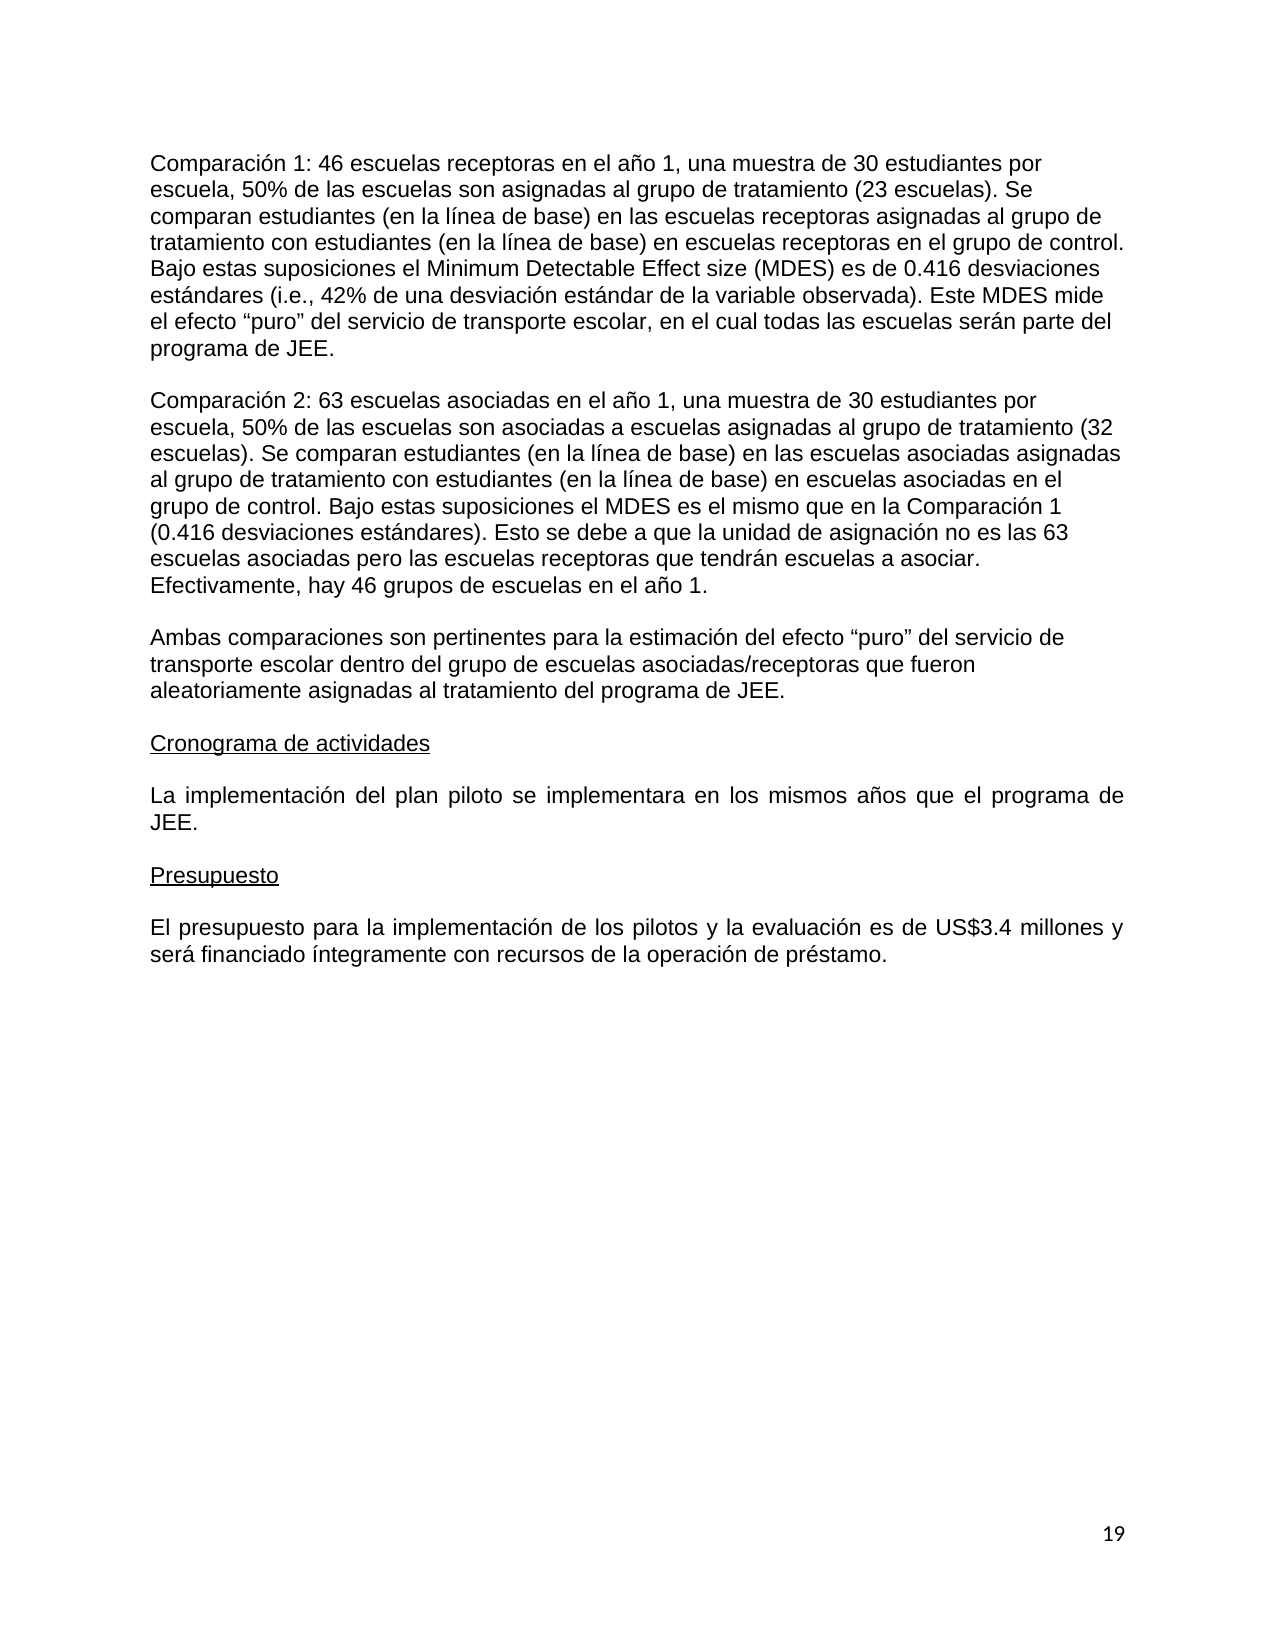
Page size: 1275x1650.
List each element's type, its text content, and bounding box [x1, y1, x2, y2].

text Cronograma de actividades [150, 730, 1125, 756]
text La implementación del plan piloto se implementara en los mismos años que el programa de JEE. [150, 782, 1125, 835]
text El presupuesto para la implementación de los pilotos y la evaluación es de US$3.4 millones y será financiado íntegramente con recursos de la operación de préstamo. [150, 914, 1125, 967]
text Ambas comparaciones son pertinentes para la estimación del efecto “puro” del servicio de transporte escolar dentro del grupo de escuelas asociadas/receptoras que fueron aleatoriamente asignadas al tratamiento del programa de JEE. [150, 624, 1125, 703]
text Comparación 1: 46 escuelas receptoras en el año 1, una muestra de 30 estudiantes por escuela, 50% de las escuelas son asignadas al grupo de tratamiento (23 escuelas). Se comparan estudiantes (en la línea de base) en las escuelas receptoras asignadas al grupo de tratamiento con estudiantes (en la línea de base) en escuelas receptoras en el grupo de control. Bajo estas suposiciones el Minimum Detectable Effect size (MDES) es de 0.416 desviaciones estándares (i.e., 42% de una desviación estándar de la variable observada). Este MDES mide el efecto “puro” del servicio de transporte escolar, en el cual todas las escuelas serán parte del programa de JEE. [150, 150, 1125, 361]
text Presupuesto [150, 862, 1125, 888]
text Comparación 2: 63 escuelas asociadas en el año 1, una muestra de 30 estudiantes por escuela, 50% de las escuelas son asociadas a escuelas asignadas al grupo de tratamiento (32 escuelas). Se comparan estudiantes (en la línea de base) en las escuelas asociadas asignadas al grupo de tratamiento con estudiantes (en la línea de base) en escuelas asociadas en el grupo de control. Bajo estas suposiciones el MDES es el mismo que en la Comparación 1 (0.416 desviaciones estándares). Esto se debe a que la unidad de asignación no es las 63 escuelas asociadas pero las escuelas receptoras que tendrán escuelas a asociar. Efectivamente, hay 46 grupos de escuelas en el año 1. [150, 387, 1125, 598]
